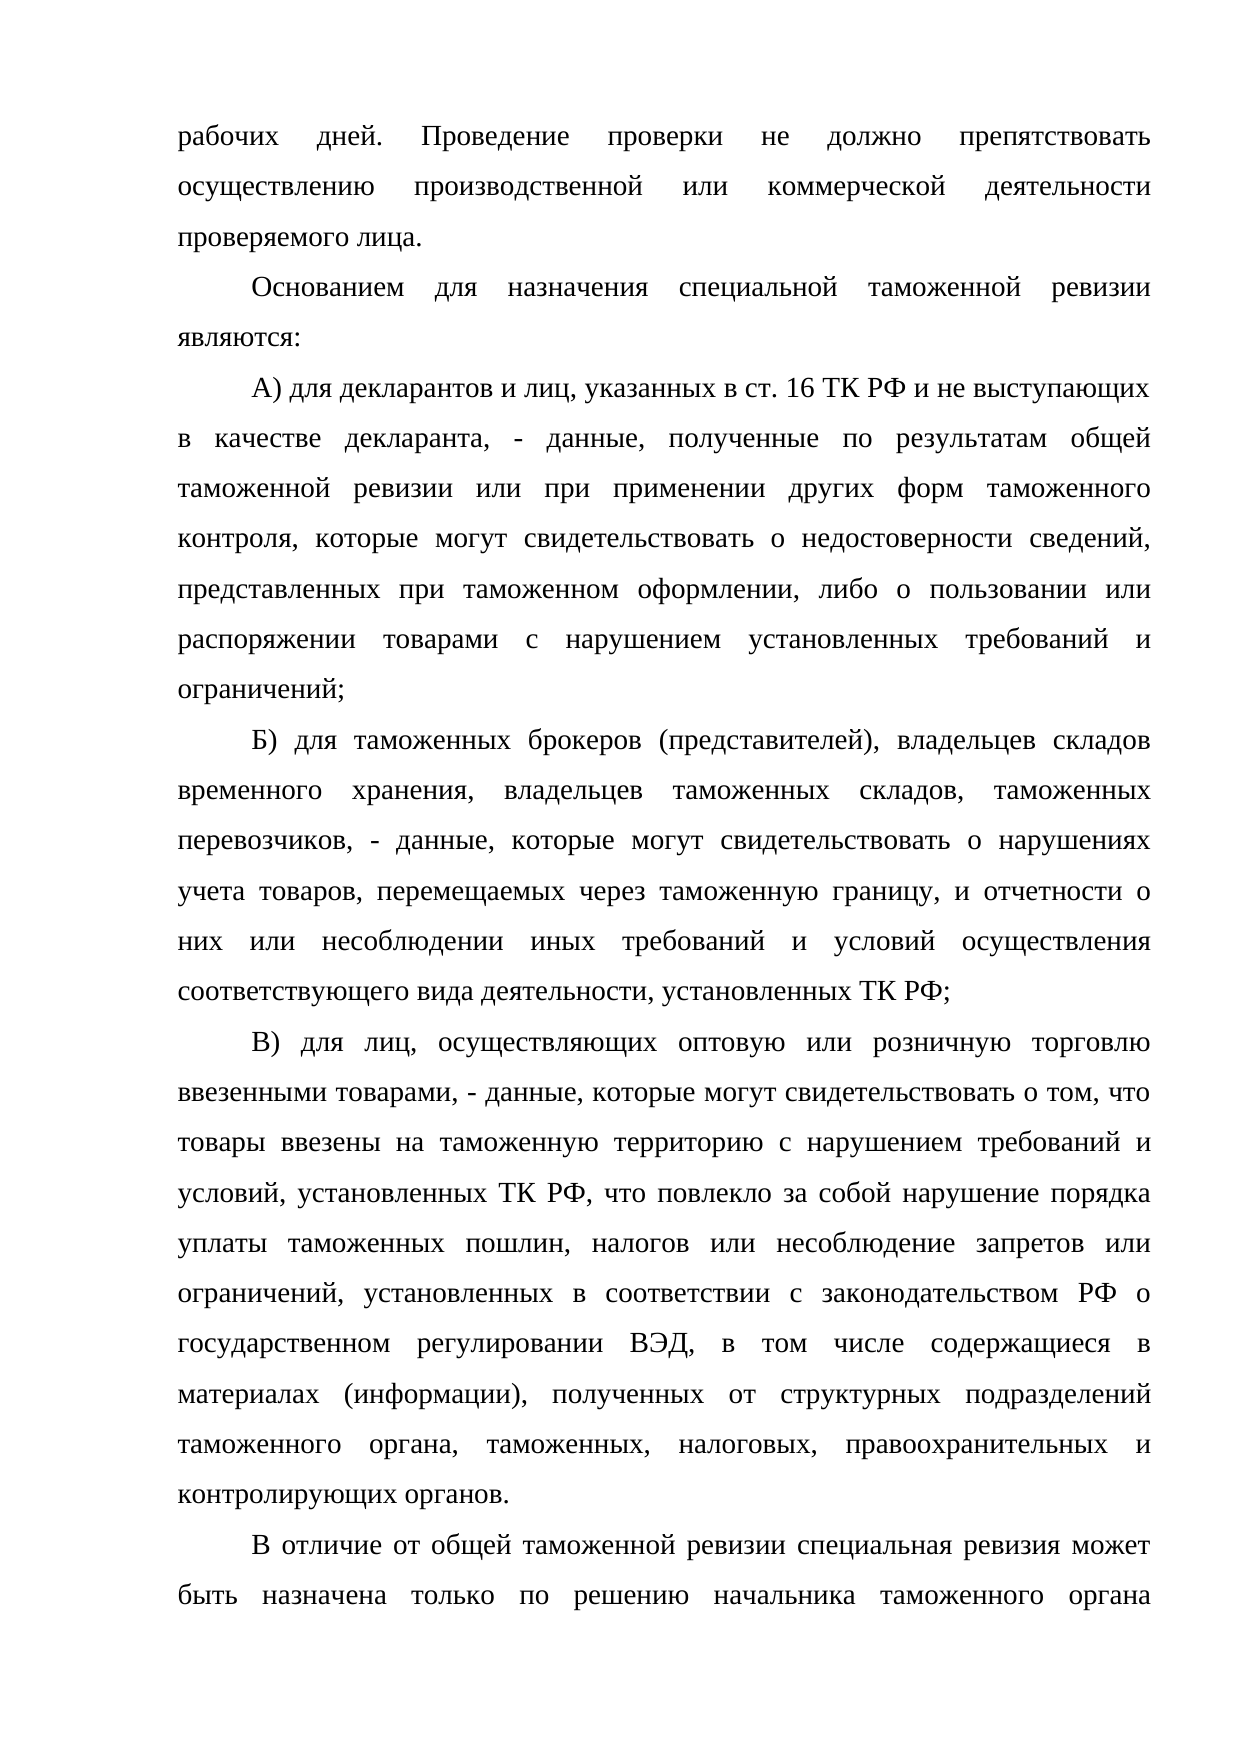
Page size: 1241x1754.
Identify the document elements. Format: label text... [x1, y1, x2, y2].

list В) для лиц, осуществляющих оптовую или розничную торговлю ввезенными товарами, - данные, которые могут свидетельствовать о том, что товары ввезены на таможенную территорию с нарушением требований и условий, установленных ТК РФ, что повлекло за собой нарушение порядка уплаты таможенных пошлин, налогов или несоблюдение запретов или ограничений, установленных в соответствии с законодательством РФ о государственном регулировании ВЭД, в том числе содержащиеся в материалах (информации), полученных от структурных подразделений таможенного органа, таможенных, налоговых, правоохранительных и контролирующих органов. [177, 1024, 1152, 1510]
list А) для декларантов и лиц, указанных в ст. 16 ТК РФ и не выступающих в качестве декларанта, - данные, полученные по результатам общей таможенной ревизии или при применении других форм таможенного контроля, которые могут свидетельствовать о недостоверности сведений, представленных при таможенном оформлении, либо о пользовании или распоряжении товарами с нарушением установленных требований и ограничений; [177, 370, 1152, 705]
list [177, 118, 1152, 252]
list Основанием для назначения специальной таможенной ревизии являются: [177, 269, 1152, 353]
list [177, 1527, 1152, 1611]
list Б) для таможенных брокеров (представителей), владельцев складов временного хранения, владельцев таможенных складов, таможенных перевозчиков, - данные, которые могут свидетельствовать о нарушениях учета товаров, перемещаемых через таможенную границу, и отчетности о них или несоблюдении иных требований и условий осуществления соответствующего вида деятельности, установленных ТК РФ; [177, 722, 1152, 1007]
